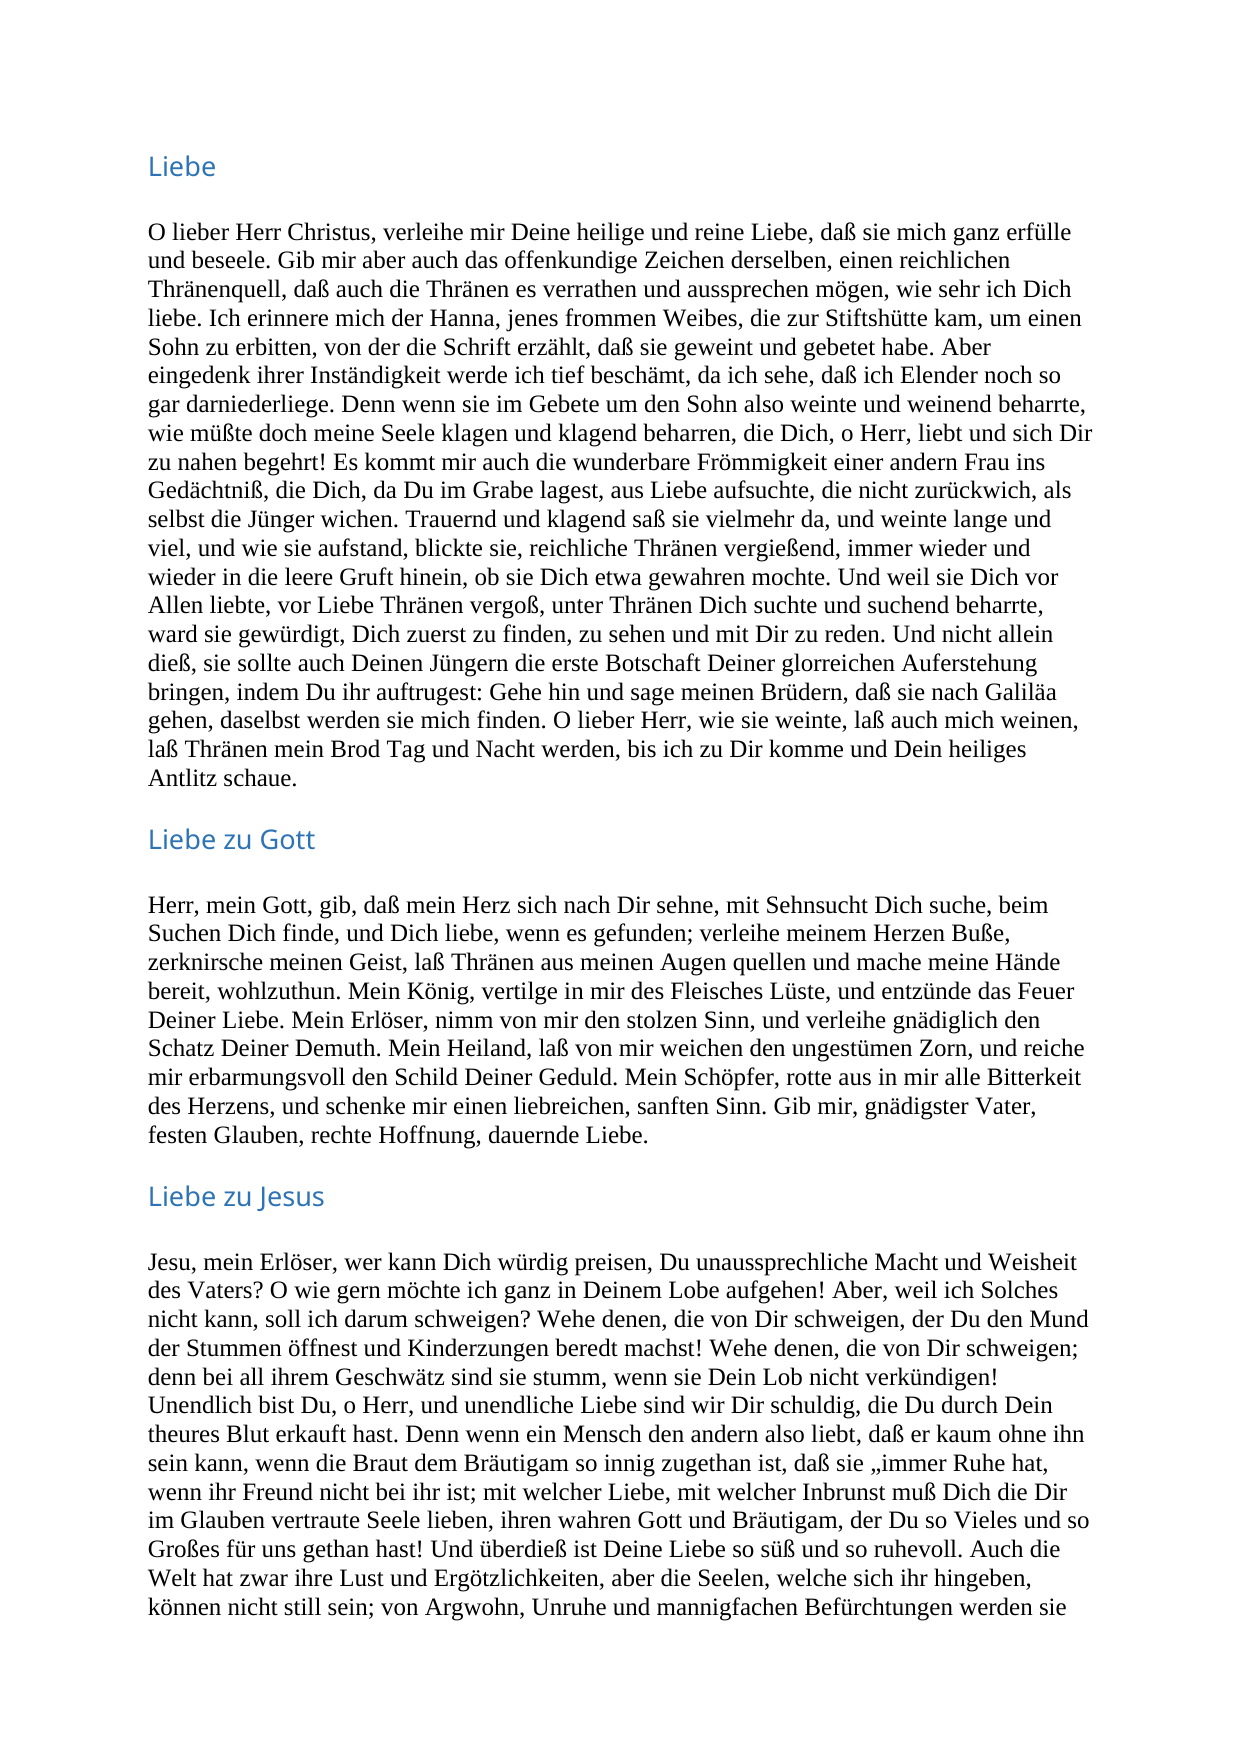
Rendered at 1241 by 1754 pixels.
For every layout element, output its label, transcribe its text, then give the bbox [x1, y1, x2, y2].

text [148, 1247, 1093, 1620]
text Herr, mein Gott, gib, daß mein Herz sich nach Dir sehne, mit Sehnsucht Dich suche, beim Suchen Dich finde, und Dich liebe, wenn es gefunden; verleihe meinem Herzen Buße, zerknirsche meinen Geist, laß Thränen aus meinen Augen quellen und mache meine Hände bereit, wohlzuthun. Mein König, vertilge in mir des Fleisches Lüste, und entzünde das Feuer Deiner Liebe. Mein Erlöser, nimm von mir den stolzen Sinn, und verleihe gnädiglich den Schatz Deiner Demuth. Mein Heiland, laß von mir weichen den ungestümen Zorn, und reiche mir erbarmungsvoll den Schild Deiner Geduld. Mein Schöpfer, rotte aus in mir alle Bitterkeit des Herzens, und schenke mir einen liebreichen, sanften Sinn. Gib mir, gnädigster Vater, festen Glauben, rechte Hoffnung, dauernde Liebe. [148, 890, 1093, 1148]
subtitle Liebe [148, 148, 1093, 184]
text O lieber Herr Christus, verleihe mir Deine heilige und reine Liebe, daß sie mich ganz erfülle und beseele. Gib mir aber auch das offenkundige Zeichen derselben, einen reichlichen Thränenquell, daß auch die Thränen es verrathen und aussprechen mögen, wie sehr ich Dich liebe. Ich erinnere mich der Hanna, jenes frommen Weibes, die zur Stiftshütte kam, um einen Sohn zu erbitten, von der die Schrift erzählt, daß sie geweint und gebetet habe. Aber eingedenk ihrer Inständigkeit werde ich tief beschämt, da ich sehe, daß ich Elender noch so gar darniederliege. Denn wenn sie im Gebete um den Sohn also weinte und weinend beharrte, wie müßte doch meine Seele klagen und klagend beharren, die Dich, o Herr, liebt und sich Dir zu nahen begehrt! Es kommt mir auch die wunderbare Frömmigkeit einer andern Frau ins Gedächtniß, die Dich, da Du im Grabe lagest, aus Liebe aufsuchte, die nicht zurückwich, als selbst die Jünger wichen. Trauernd und klagend saß sie vielmehr da, und weinte lange und viel, und wie sie aufstand, blickte sie, reichliche Thränen vergießend, immer wieder und wieder in die leere Gruft hinein, ob sie Dich etwa gewahren mochte. Und weil sie Dich vor Allen liebte, vor Liebe Thränen vergoß, unter Thränen Dich suchte und suchend beharrte, ward sie gewürdigt, Dich zuerst zu finden, zu sehen und mit Dir zu reden. Und nicht allein dieß, sie sollte auch Deinen Jüngern die erste Botschaft Deiner glorreichen Auferstehung bringen, indem Du ihr auftrugest: Gehe hin und sage meinen Brüdern, daß sie nach Galiläa gehen, daselbst werden sie mich finden. O lieber Herr, wie sie weinte, laß auch mich weinen, laß Thränen mein Brod Tag und Nacht werden, bis ich zu Dir komme und Dein heiliges Antlitz schaue. [148, 217, 1093, 792]
subtitle Liebe zu Gott [148, 821, 1093, 858]
subtitle Liebe zu Jesus [148, 1178, 1093, 1214]
